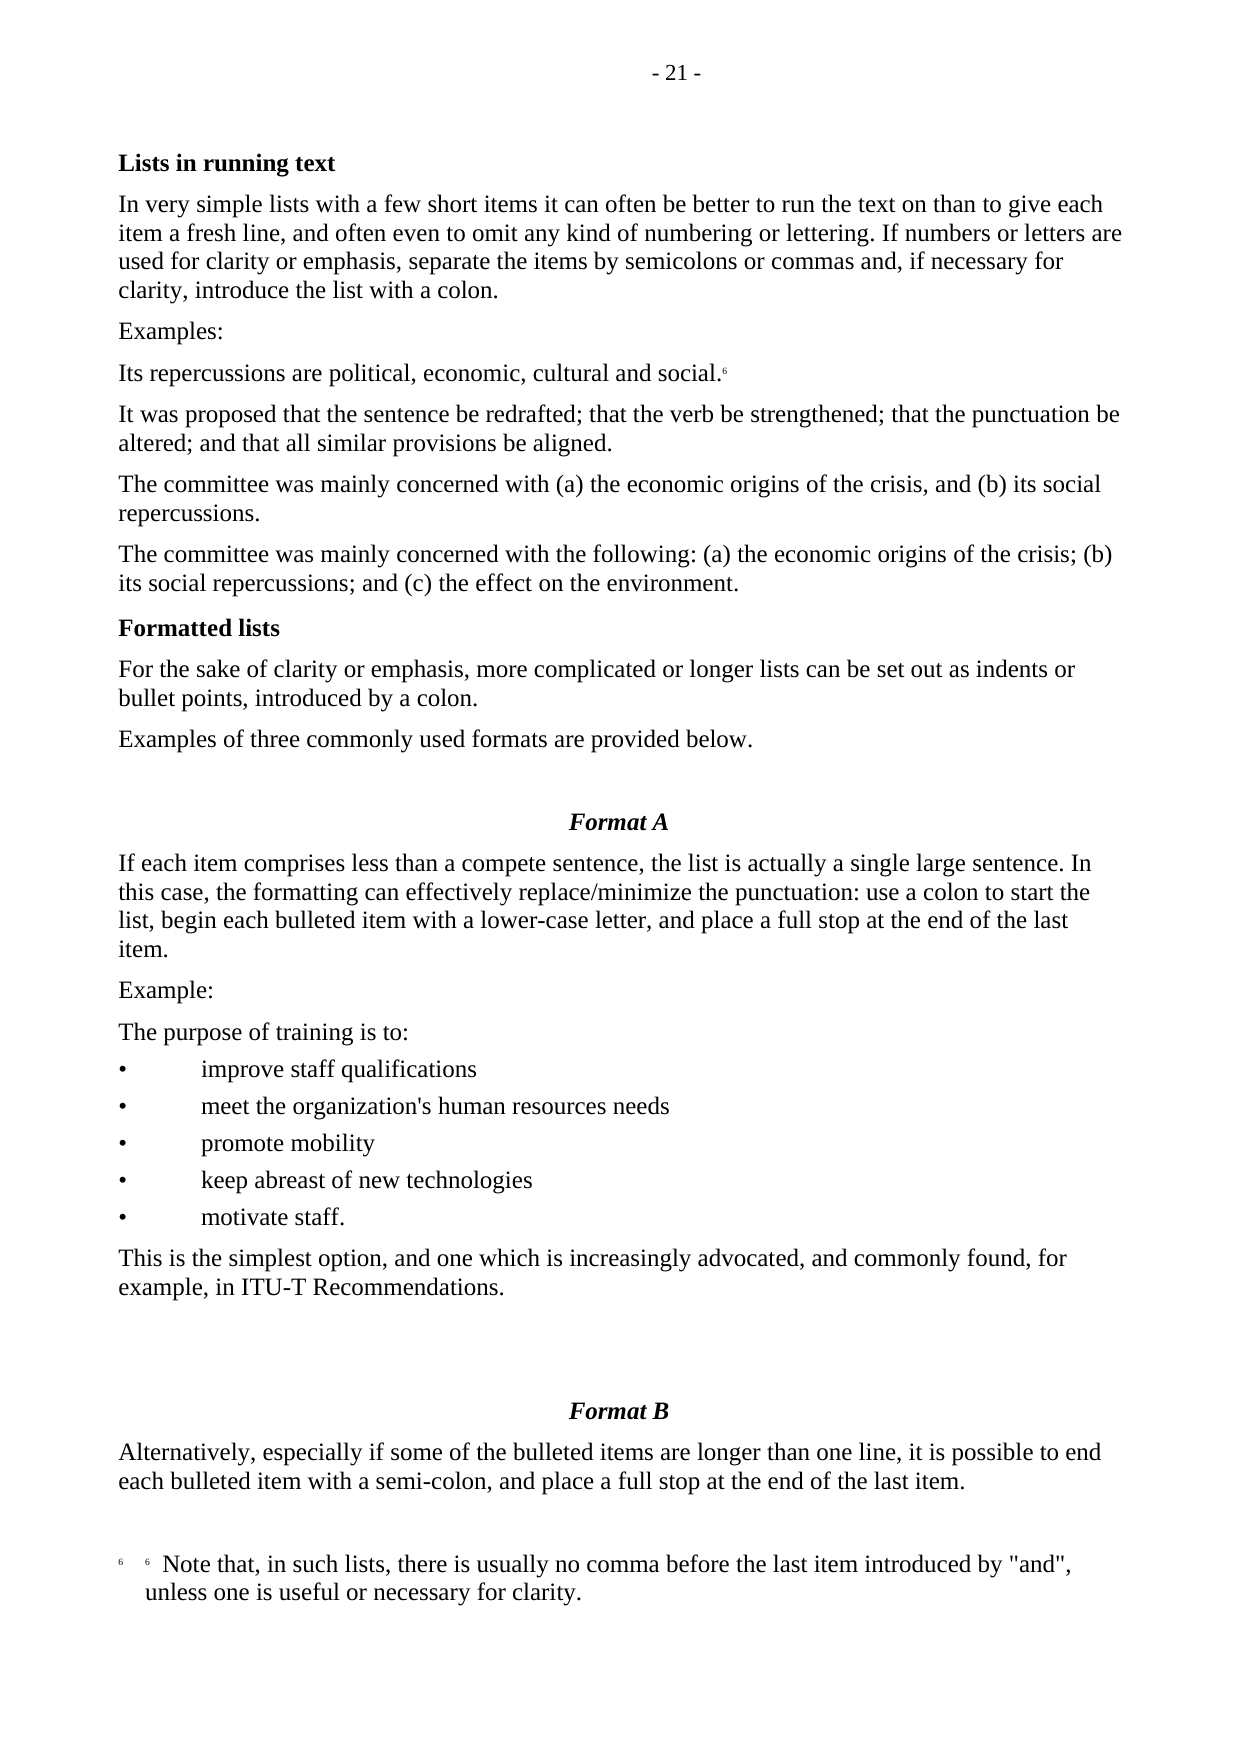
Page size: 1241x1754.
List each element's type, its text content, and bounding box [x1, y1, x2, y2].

subtitle Formatted lists [118, 613, 1122, 642]
text • motivate staff. [118, 1202, 1122, 1231]
text It was proposed that the sentence be redrafted; that the verb be strengthened; that the punctuation be altered; and that all similar provisions be aligned. [118, 399, 1122, 456]
text Examples of three commonly used formats are provided below. [118, 724, 1122, 753]
subtitle Lists in running text [118, 148, 1122, 176]
text The committee was mainly concerned with the following: (a) the economic origins of the crisis; (b) its social repercussions; and (c) the effect on the environment. [118, 539, 1122, 596]
text The committee was mainly concerned with (a) the economic origins of the crisis, and (b) its social repercussions. [118, 469, 1122, 526]
text Examples: [118, 316, 1122, 345]
text • promote mobility [118, 1128, 1122, 1157]
text If each item comprises less than a compete sentence, the list is actually a single large sentence. In this case, the formatting can effectively replace/minimize the punctuation: use a colon to start the list, begin each bulleted item with a lower-case letter, and place a full stop at the end of the last item. [118, 848, 1122, 963]
text • improve staff qualifications [118, 1054, 1122, 1083]
text Example: [118, 976, 1122, 1004]
text • keep abreast of new technologies [118, 1165, 1122, 1194]
text This is the simplest option, and one which is increasingly advocated, and commonly found, for example, in ITU-T Recommendations. [118, 1243, 1122, 1301]
text Alternatively, especially if some of the bulleted items are longer than one line, it is possible to end each bulleted item with a semi-colon, and place a full stop at the end of the last item. [118, 1437, 1122, 1495]
text For the sake of clarity or emphasis, more complicated or longer lists can be set out as indents or bullet points, introduced by a colon. [118, 654, 1122, 712]
text The purpose of training is to: [118, 1017, 1122, 1046]
text Format B [118, 1396, 1122, 1425]
text Its repercussions are political, economic, cultural and social.6 [118, 358, 1122, 386]
text Format A [118, 807, 1122, 836]
text In very simple lists with a few short items it can often be better to run the text on than to give each item a fresh line, and often even to omit any kind of numbering or lettering. If numbers or letters are used for clarity or emphasis, separate the items by semicolons or commas and, if necessary for clarity, introduce the list with a colon. [118, 189, 1122, 304]
text • meet the organization's human resources needs [118, 1091, 1122, 1120]
